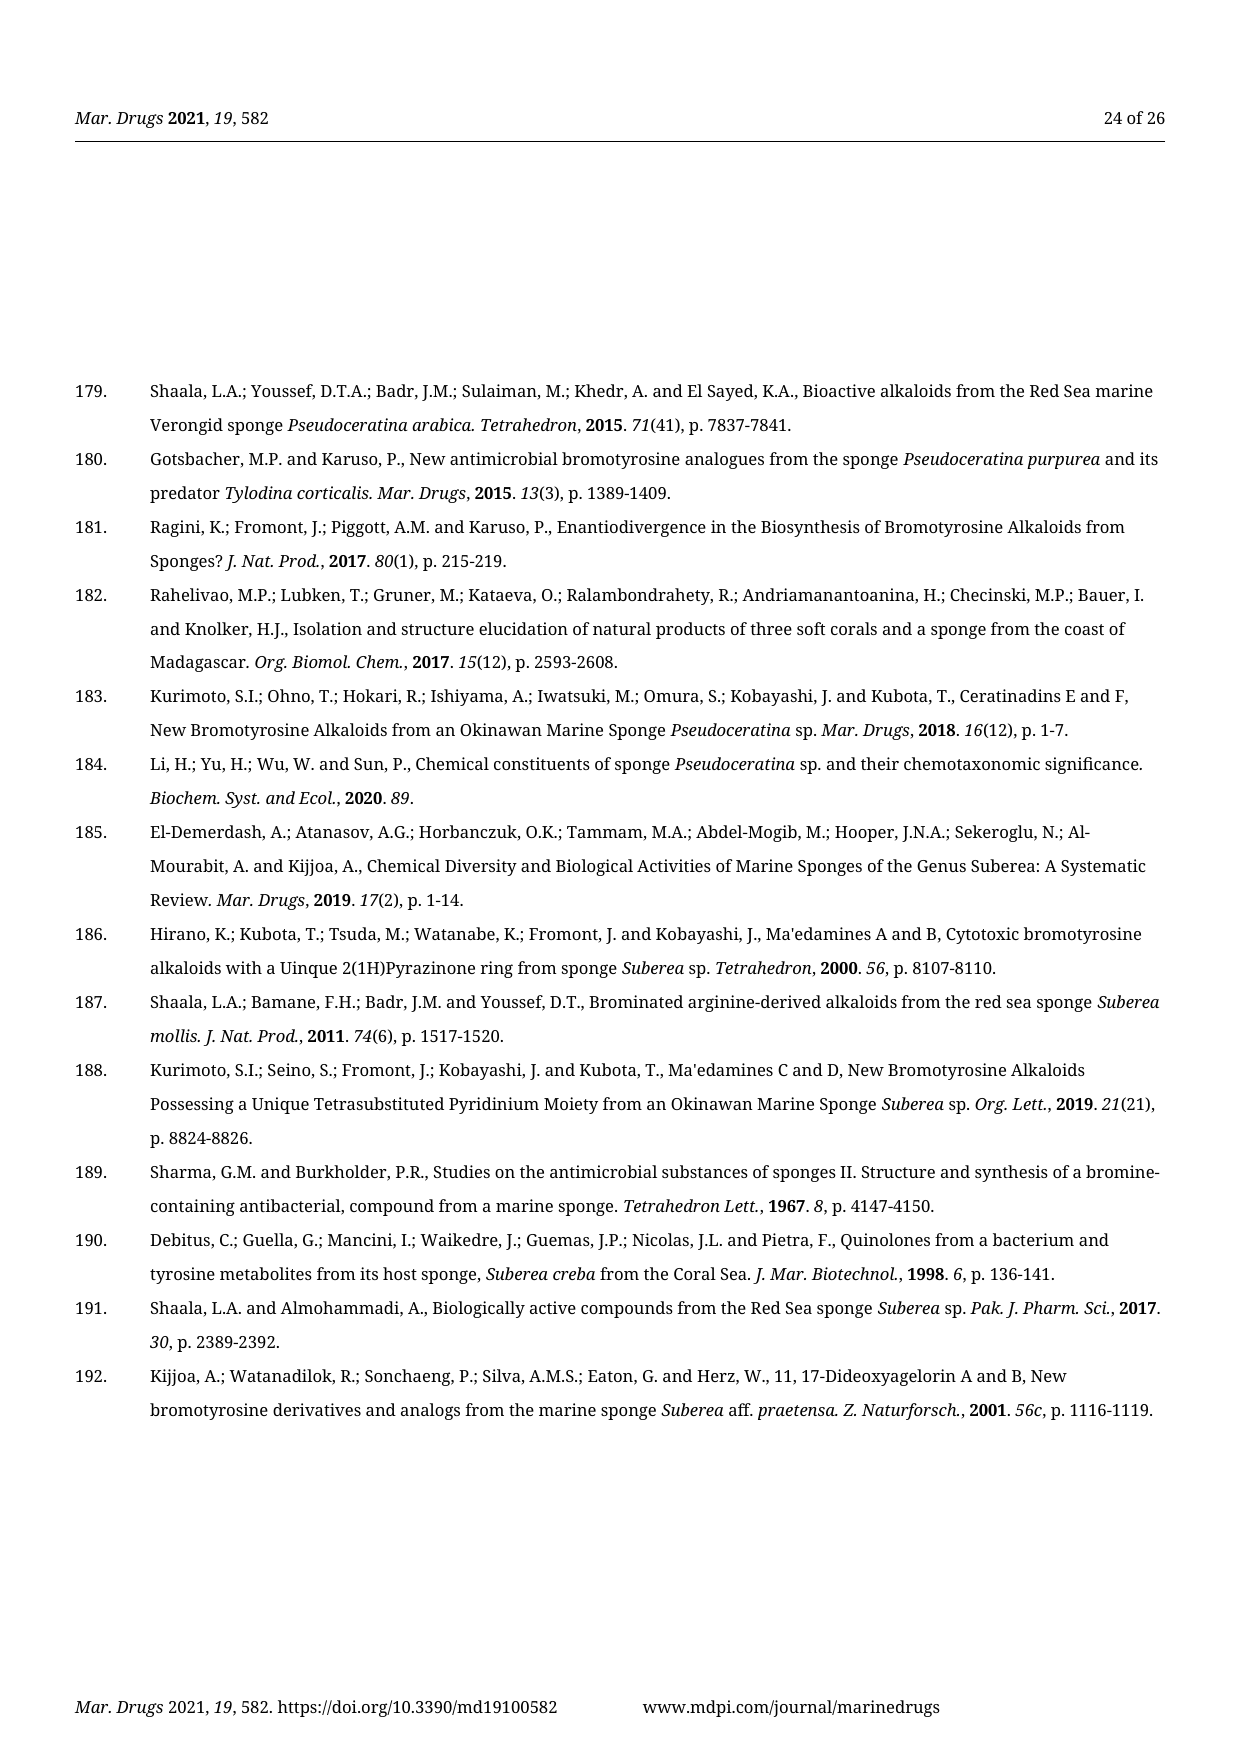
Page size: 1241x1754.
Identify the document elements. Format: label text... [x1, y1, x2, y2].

text 190. Debitus, C.; Guella, G.; Mancini, I.; Waikedre, J.; Guemas, J.P.; Nicolas, J.L. and Pietra, F., Quinolones from a bacterium and tyrosine metabolites from its host sponge, Suberea creba from the Coral Sea. J. Mar. Biotechnol., 1998. 6, p. 136-141. [75, 1223, 1165, 1291]
text 189. Sharma, G.M. and Burkholder, P.R., Studies on the antimicrobial substances of sponges II. Structure and synthesis of a bromine-containing antibacterial, compound from a marine sponge. Tetrahedron Lett., 1967. 8, p. 4147-4150. [75, 1155, 1165, 1223]
text 182. Rahelivao, M.P.; Lubken, T.; Gruner, M.; Kataeva, O.; Ralambondrahety, R.; Andriamanantoanina, H.; Checinski, M.P.; Bauer, I. and Knolker, H.J., Isolation and structure elucidation of natural products of three soft corals and a sponge from the coast of Madagascar. Org. Biomol. Chem., 2017. 15(12), p. 2593-2608. [75, 577, 1165, 679]
text 184. Li, H.; Yu, H.; Wu, W. and Sun, P., Chemical constituents of sponge Pseudoceratina sp. and their chemotaxonomic significance. Biochem. Syst. and Ecol., 2020. 89. [75, 747, 1165, 815]
text 192. Kijjoa, A.; Watanadilok, R.; Sonchaeng, P.; Silva, A.M.S.; Eaton, G. and Herz, W., 11, 17-Dideoxyagelorin A and B, New bromotyrosine derivatives and analogs from the marine sponge Suberea aff. praetensa. Z. Naturforsch., 2001. 56c, p. 1116-1119. [75, 1358, 1165, 1426]
text 185. El-Demerdash, A.; Atanasov, A.G.; Horbanczuk, O.K.; Tammam, M.A.; Abdel-Mogib, M.; Hooper, J.N.A.; Sekeroglu, N.; Al-Mourabit, A. and Kijjoa, A., Chemical Diversity and Biological Activities of Marine Sponges of the Genus Suberea: A Systematic Review. Mar. Drugs, 2019. 17(2), p. 1-14. [75, 815, 1165, 917]
text 191. Shaala, L.A. and Almohammadi, A., Biologically active compounds from the Red Sea sponge Suberea sp. Pak. J. Pharm. Sci., 2017. 30, p. 2389-2392. [75, 1291, 1165, 1358]
text 187. Shaala, L.A.; Bamane, F.H.; Badr, J.M. and Youssef, D.T., Brominated arginine-derived alkaloids from the red sea sponge Suberea mollis. J. Nat. Prod., 2011. 74(6), p. 1517-1520. [75, 985, 1165, 1053]
text 179. Shaala, L.A.; Youssef, D.T.A.; Badr, J.M.; Sulaiman, M.; Khedr, A. and El Sayed, K.A., Bioactive alkaloids from the Red Sea marine Verongid sponge Pseudoceratina arabica. Tetrahedron, 2015. 71(41), p. 7837-7841. [75, 374, 1165, 442]
text 180. Gotsbacher, M.P. and Karuso, P., New antimicrobial bromotyrosine analogues from the sponge Pseudoceratina purpurea and its predator Tylodina corticalis. Mar. Drugs, 2015. 13(3), p. 1389-1409. [75, 442, 1165, 509]
text 183. Kurimoto, S.I.; Ohno, T.; Hokari, R.; Ishiyama, A.; Iwatsuki, M.; Omura, S.; Kobayashi, J. and Kubota, T., Ceratinadins E and F, New Bromotyrosine Alkaloids from an Okinawan Marine Sponge Pseudoceratina sp. Mar. Drugs, 2018. 16(12), p. 1-7. [75, 679, 1165, 747]
text 188. Kurimoto, S.I.; Seino, S.; Fromont, J.; Kobayashi, J. and Kubota, T., Ma'edamines C and D, New Bromotyrosine Alkaloids Possessing a Unique Tetrasubstituted Pyridinium Moiety from an Okinawan Marine Sponge Suberea sp. Org. Lett., 2019. 21(21), p. 8824-8826. [75, 1053, 1165, 1155]
text 186. Hirano, K.; Kubota, T.; Tsuda, M.; Watanabe, K.; Fromont, J. and Kobayashi, J., Ma'edamines A and B, Cytotoxic bromotyrosine alkaloids with a Uinque 2(1H)Pyrazinone ring from sponge Suberea sp. Tetrahedron, 2000. 56, p. 8107-8110. [75, 917, 1165, 985]
text 181. Ragini, K.; Fromont, J.; Piggott, A.M. and Karuso, P., Enantiodivergence in the Biosynthesis of Bromotyrosine Alkaloids from Sponges? J. Nat. Prod., 2017. 80(1), p. 215-219. [75, 509, 1165, 577]
